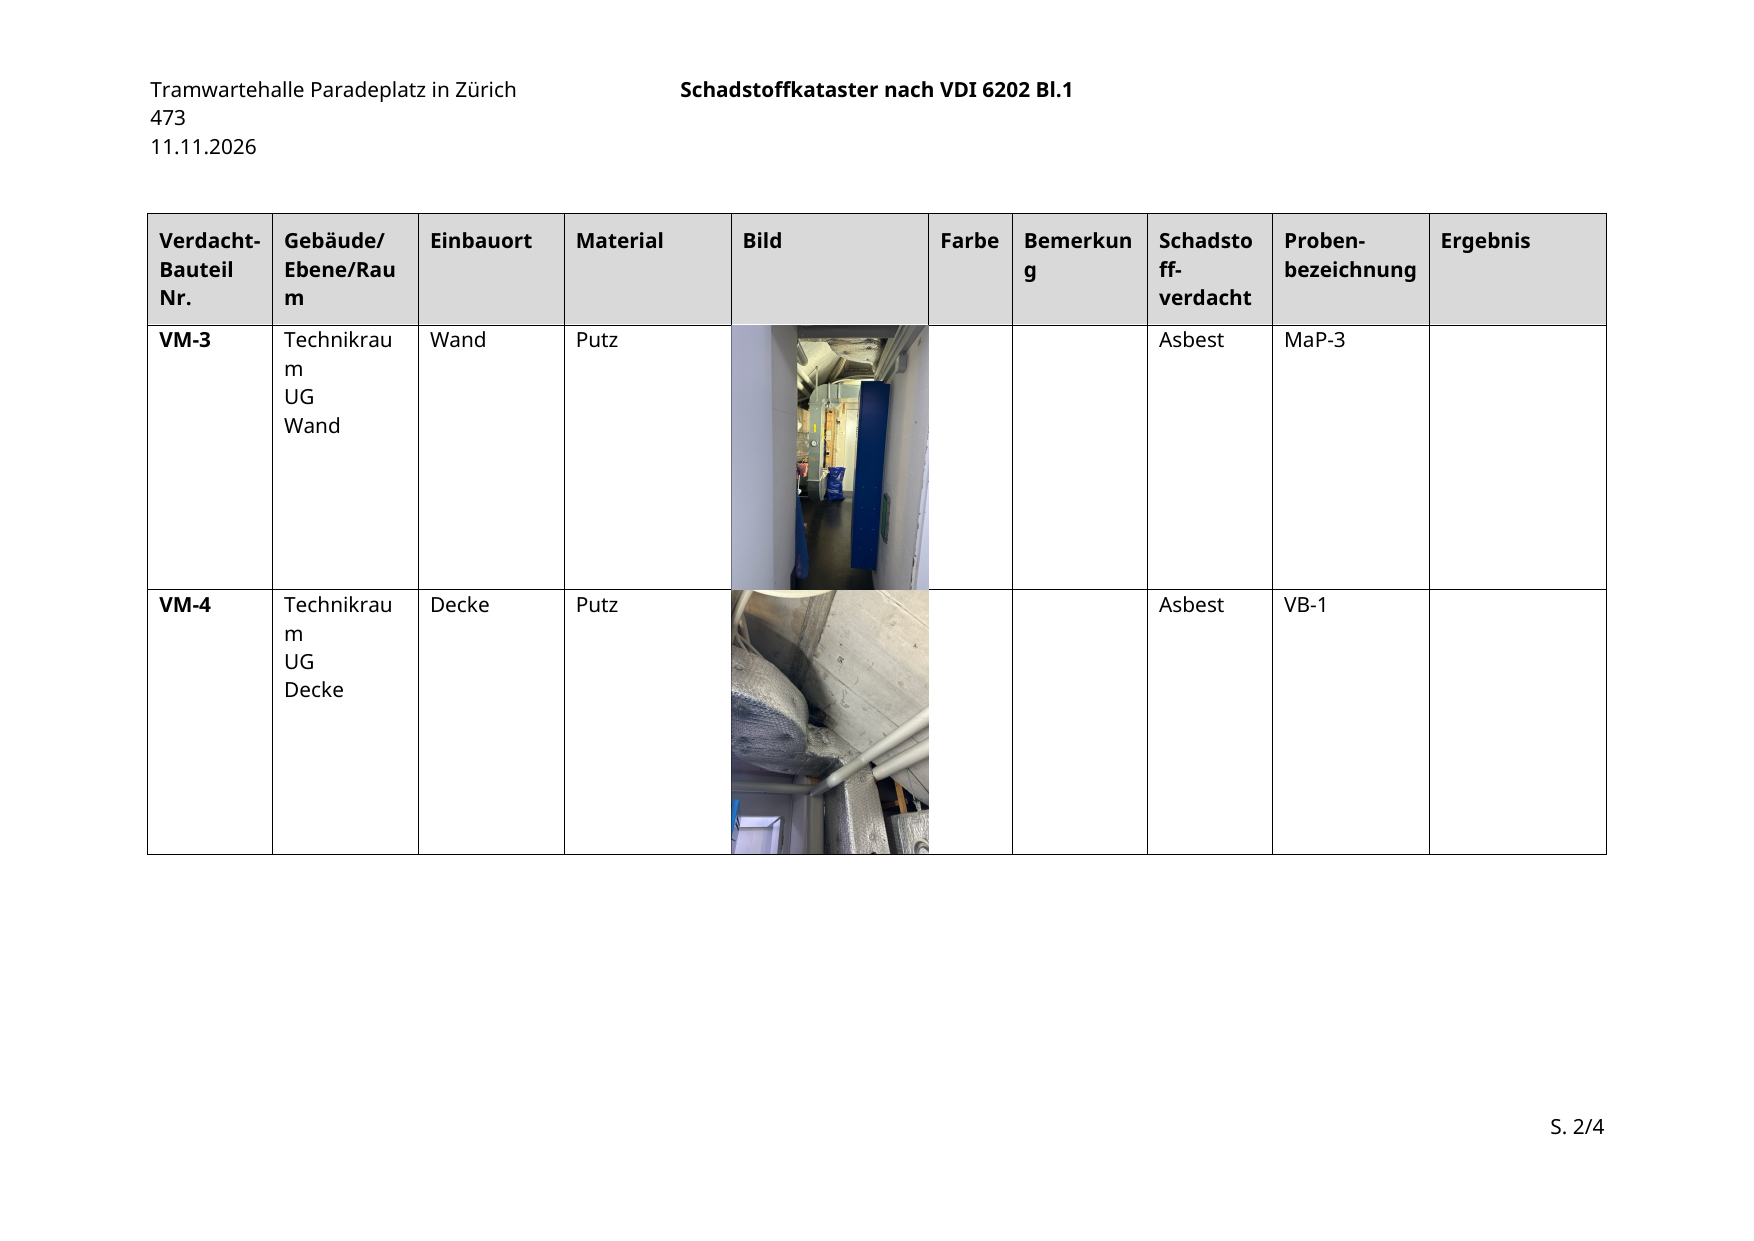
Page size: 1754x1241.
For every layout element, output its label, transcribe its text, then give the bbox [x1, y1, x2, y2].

table_cell Asbest [1148, 590, 1272, 854]
table_header Bemerkung [1013, 214, 1147, 324]
table_header Verdacht-Bauteil Nr. [148, 214, 272, 324]
table_cell [1430, 326, 1606, 589]
table_cell Technikraum UG Decke [273, 590, 418, 854]
table_cell [1013, 590, 1147, 854]
table_header Ergebnis [1430, 214, 1606, 324]
table_cell VM-4 [148, 590, 272, 854]
table_cell Technikraum UG Wand [273, 326, 418, 589]
table_cell [929, 326, 1012, 589]
picture [731, 325, 929, 854]
table_cell [929, 590, 1012, 854]
table_cell Asbest [1148, 326, 1272, 589]
table_header Einbauort [419, 214, 564, 324]
table_cell VM-3 [148, 326, 272, 589]
table_header Schadstoff-verdacht [1148, 214, 1272, 324]
table_header Bild [732, 214, 928, 324]
table_header Gebäude/ Ebene/Raum [273, 214, 418, 324]
table_header Proben-bezeichnung [1273, 214, 1429, 324]
table_cell [1013, 326, 1147, 589]
table_cell VB-1 [1273, 590, 1429, 854]
table_header Farbe [929, 214, 1012, 324]
table_cell Decke [419, 590, 564, 854]
table_cell Putz [565, 590, 731, 854]
table_cell [1430, 590, 1606, 854]
table_cell Putz [565, 326, 731, 589]
table_cell Wand [419, 326, 564, 589]
table_header Material [565, 214, 731, 324]
table_cell MaP-3 [1273, 326, 1429, 589]
